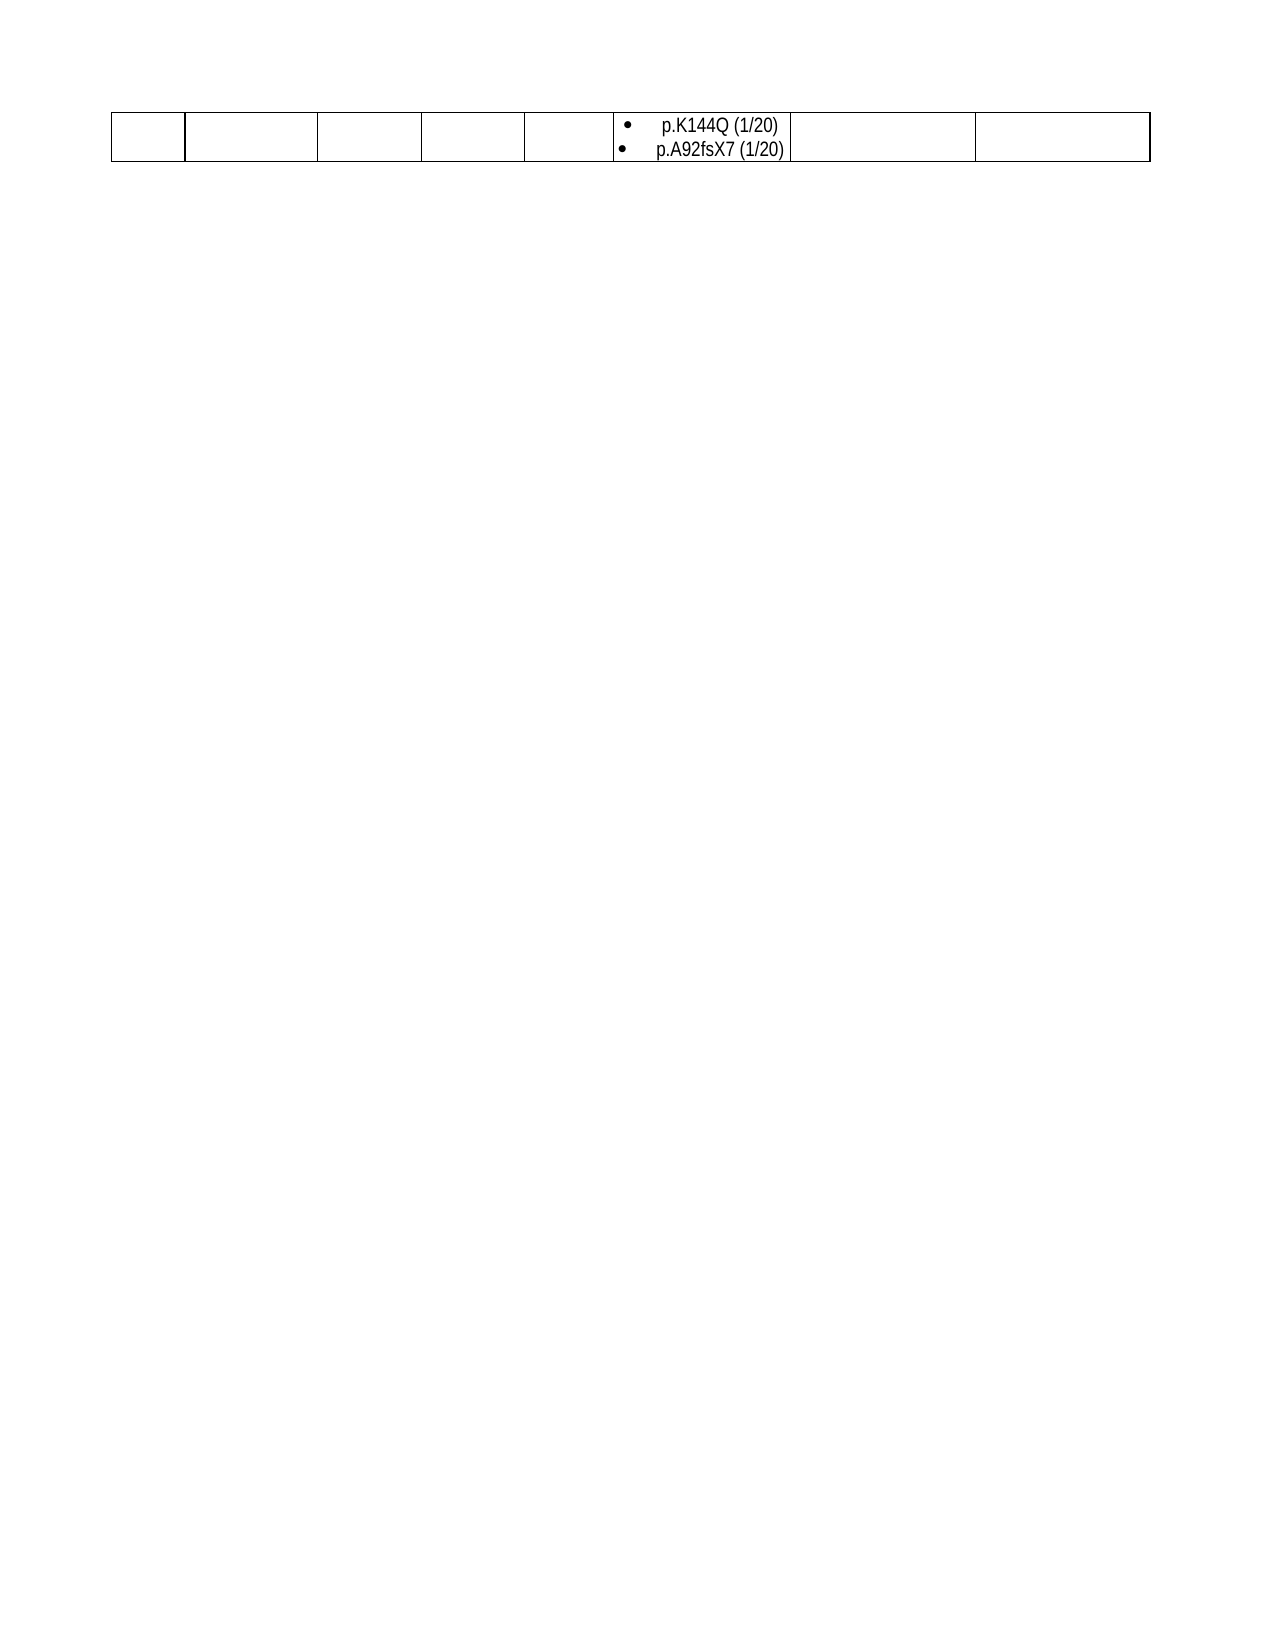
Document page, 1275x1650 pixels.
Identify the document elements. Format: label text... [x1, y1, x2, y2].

table_cell 28/35 [525, 113, 613, 161]
table_cell KSA [791, 113, 975, 161]
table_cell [614, 113, 790, 161]
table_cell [976, 113, 1149, 161]
table_cell 33/35 [186, 113, 317, 161]
table_cell 35 [112, 113, 184, 161]
table_cell 16/35 [422, 113, 524, 161]
table_cell N/A [318, 113, 421, 161]
